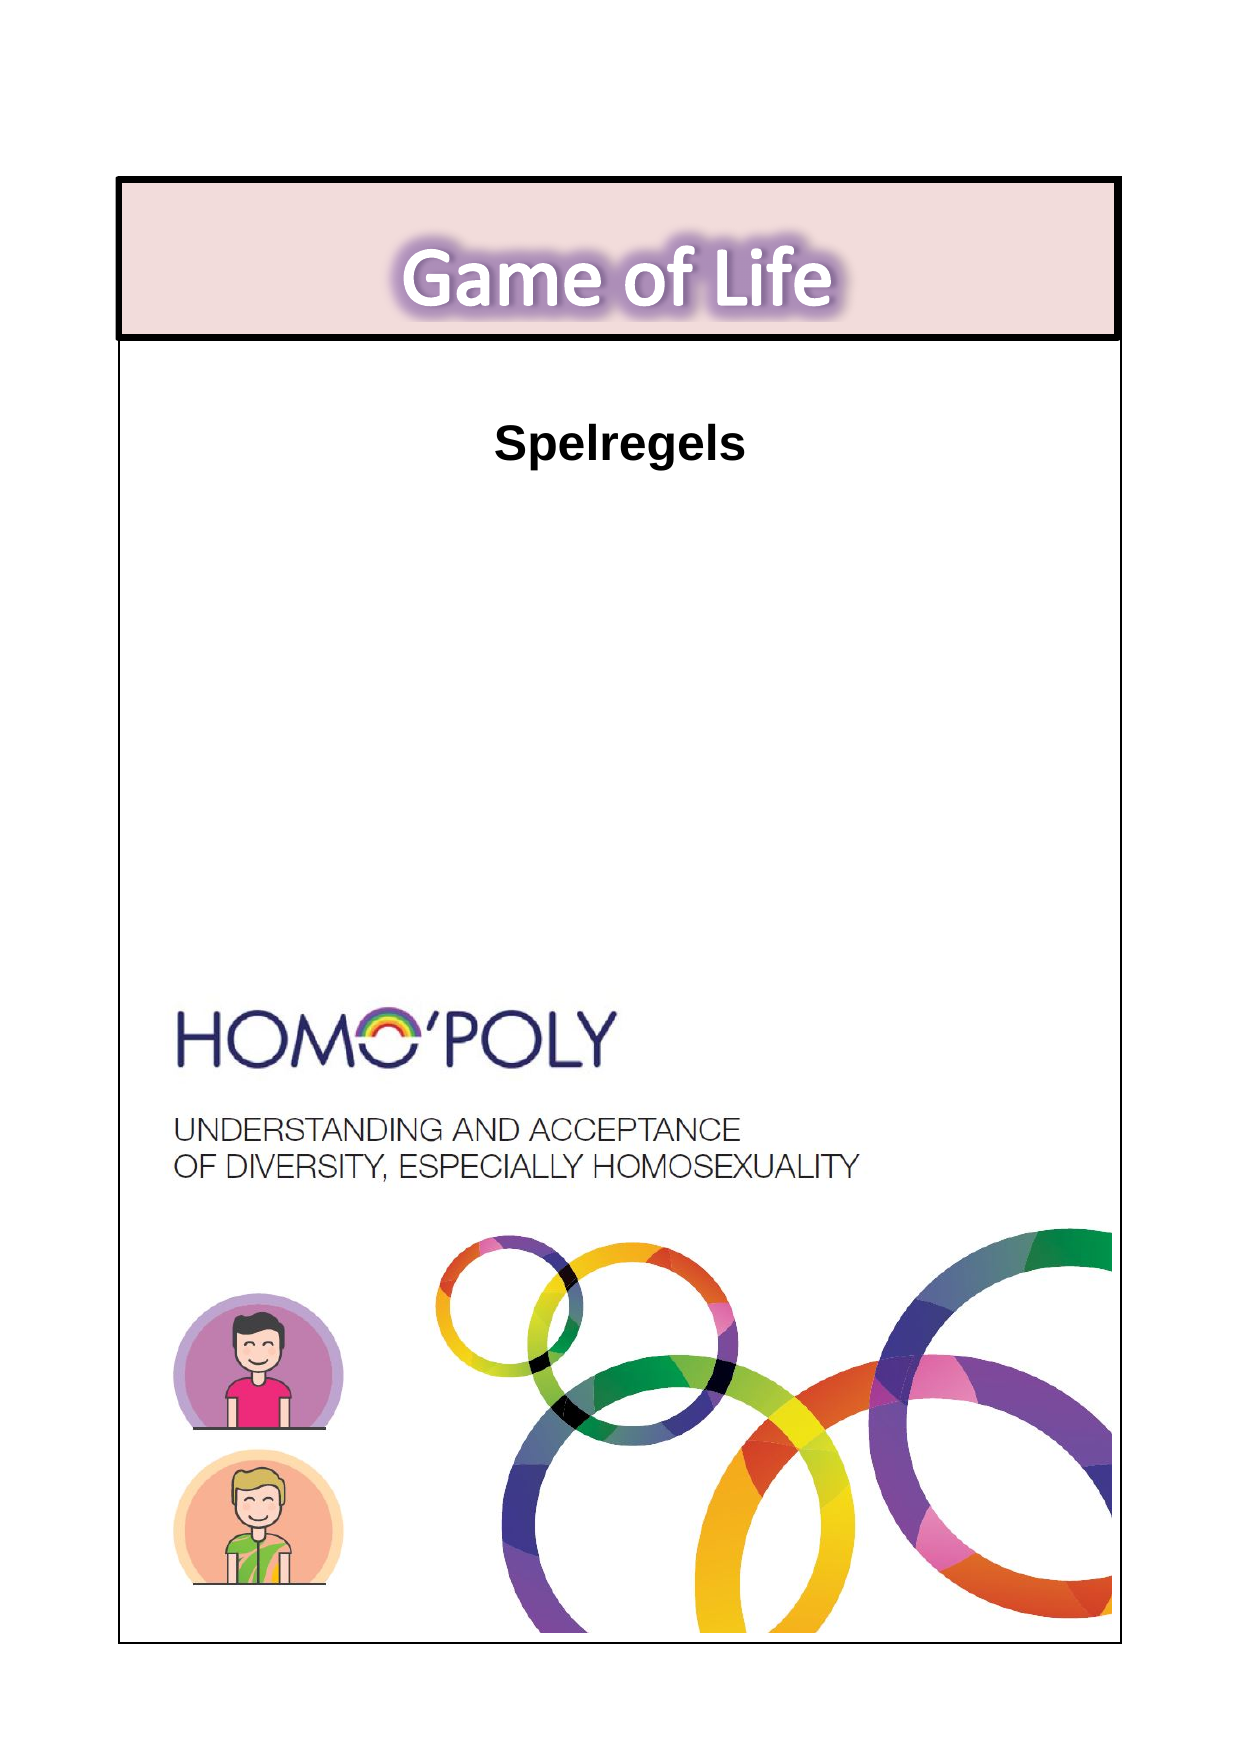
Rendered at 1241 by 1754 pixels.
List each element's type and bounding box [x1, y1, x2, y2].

picture [123, 961, 1112, 1633]
